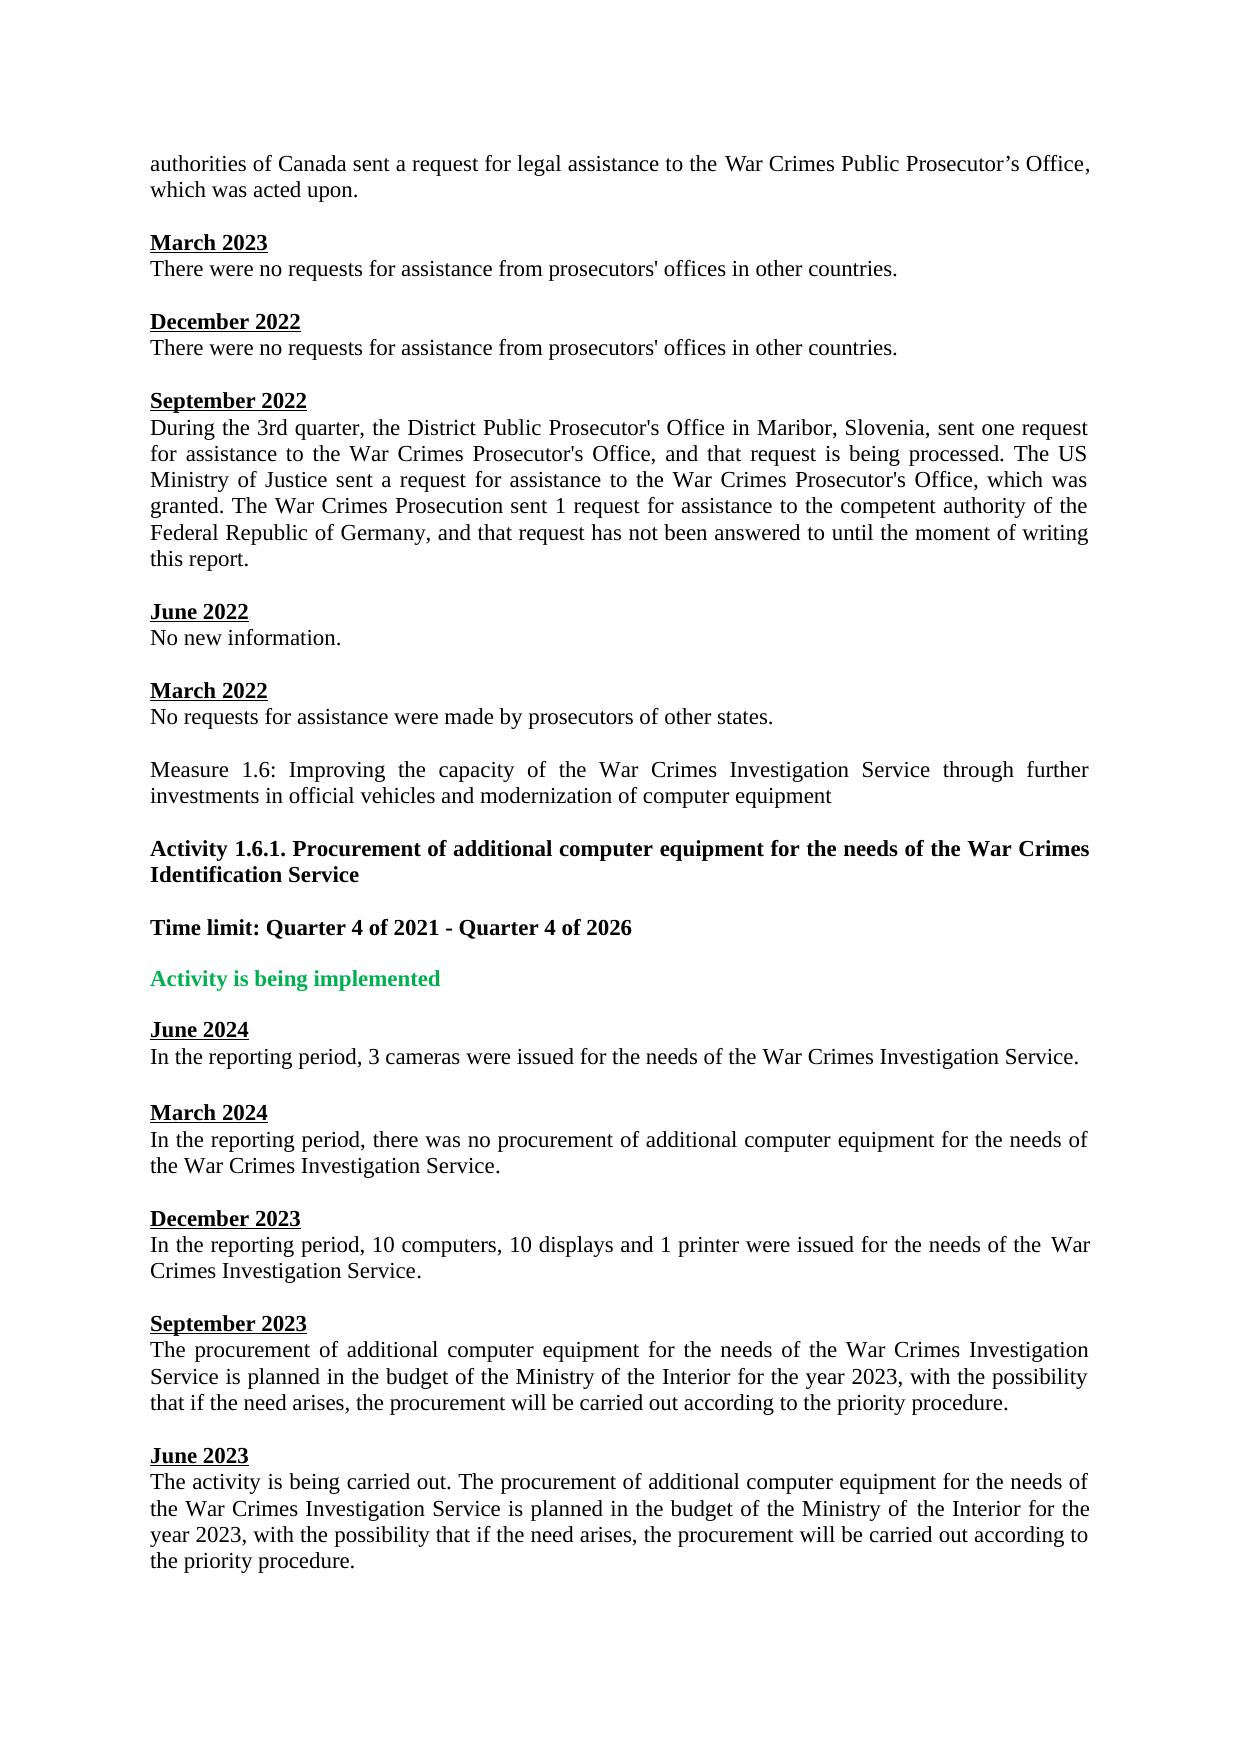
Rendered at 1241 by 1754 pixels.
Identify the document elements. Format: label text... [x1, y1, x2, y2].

text Time limit: Quarter 4 of 2021 - Quarter 4 of 2026 [150, 914, 1090, 941]
text In the reporting period, there was no procurement of additional computer equipment for the needs of the War Crimes Investigation Service. [150, 1126, 1090, 1178]
text June 2024 [150, 1016, 1090, 1043]
text June 2023 [150, 1442, 1090, 1468]
text The procurement of additional computer equipment for the needs of the War Crimes Investigation Service is planned in the budget of the Ministry of the Interior for the year 2023, with the possibility that if the need arises, the procurement will be carried out according to the priority procedure. [150, 1336, 1090, 1416]
text March 2024 [150, 1099, 1090, 1126]
subtitle Activity 1.6.1. Procurement of additional computer equipment for the needs of the War Crimes Identification Service [150, 835, 1090, 888]
text June 2022 [150, 598, 1090, 624]
text There were no requests for assistance from prosecutors' offices in other countries. [150, 334, 1090, 361]
text During the 3rd quarter, the District Public Prosecutor's Office in Maribor, Slovenia, sent one request for assistance to the War Crimes Prosecutor's Office, and that request is being processed. The US Ministry of Justice sent a request for assistance to the War Crimes Prosecutor's Office, which was granted. The War Crimes Prosecution sent 1 request for assistance to the competent authority of the Federal Republic of Germany, and that request has not been answered to until the moment of writing this report. [150, 413, 1090, 572]
text No new information. [150, 624, 1090, 651]
text December 2023 [150, 1205, 1090, 1231]
text December 2022 [150, 308, 1090, 334]
text No requests for assistance were made by prosecutors of other states. [150, 703, 1090, 730]
text September 2023 [150, 1310, 1090, 1336]
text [150, 150, 1090, 203]
text In the reporting period, 3 cameras were issued for the needs of the War Crimes Investigation Service. [150, 1043, 1090, 1069]
text March 2022 [150, 677, 1090, 703]
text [150, 1468, 1090, 1574]
text In the reporting period, 10 computers, 10 displays and 1 printer were issued for the needs of the War Crimes Investigation Service. [150, 1231, 1090, 1284]
text There were no requests for assistance from prosecutors' offices in other countries. [150, 255, 1090, 282]
text September 2022 [150, 387, 1090, 413]
subtitle Measure 1.6: Improving the capacity of the War Crimes Investigation Service through further investments in official vehicles and modernization of computer equipment [150, 756, 1090, 809]
text Activity is being implemented [150, 965, 1090, 992]
text March 2023 [150, 229, 1090, 255]
